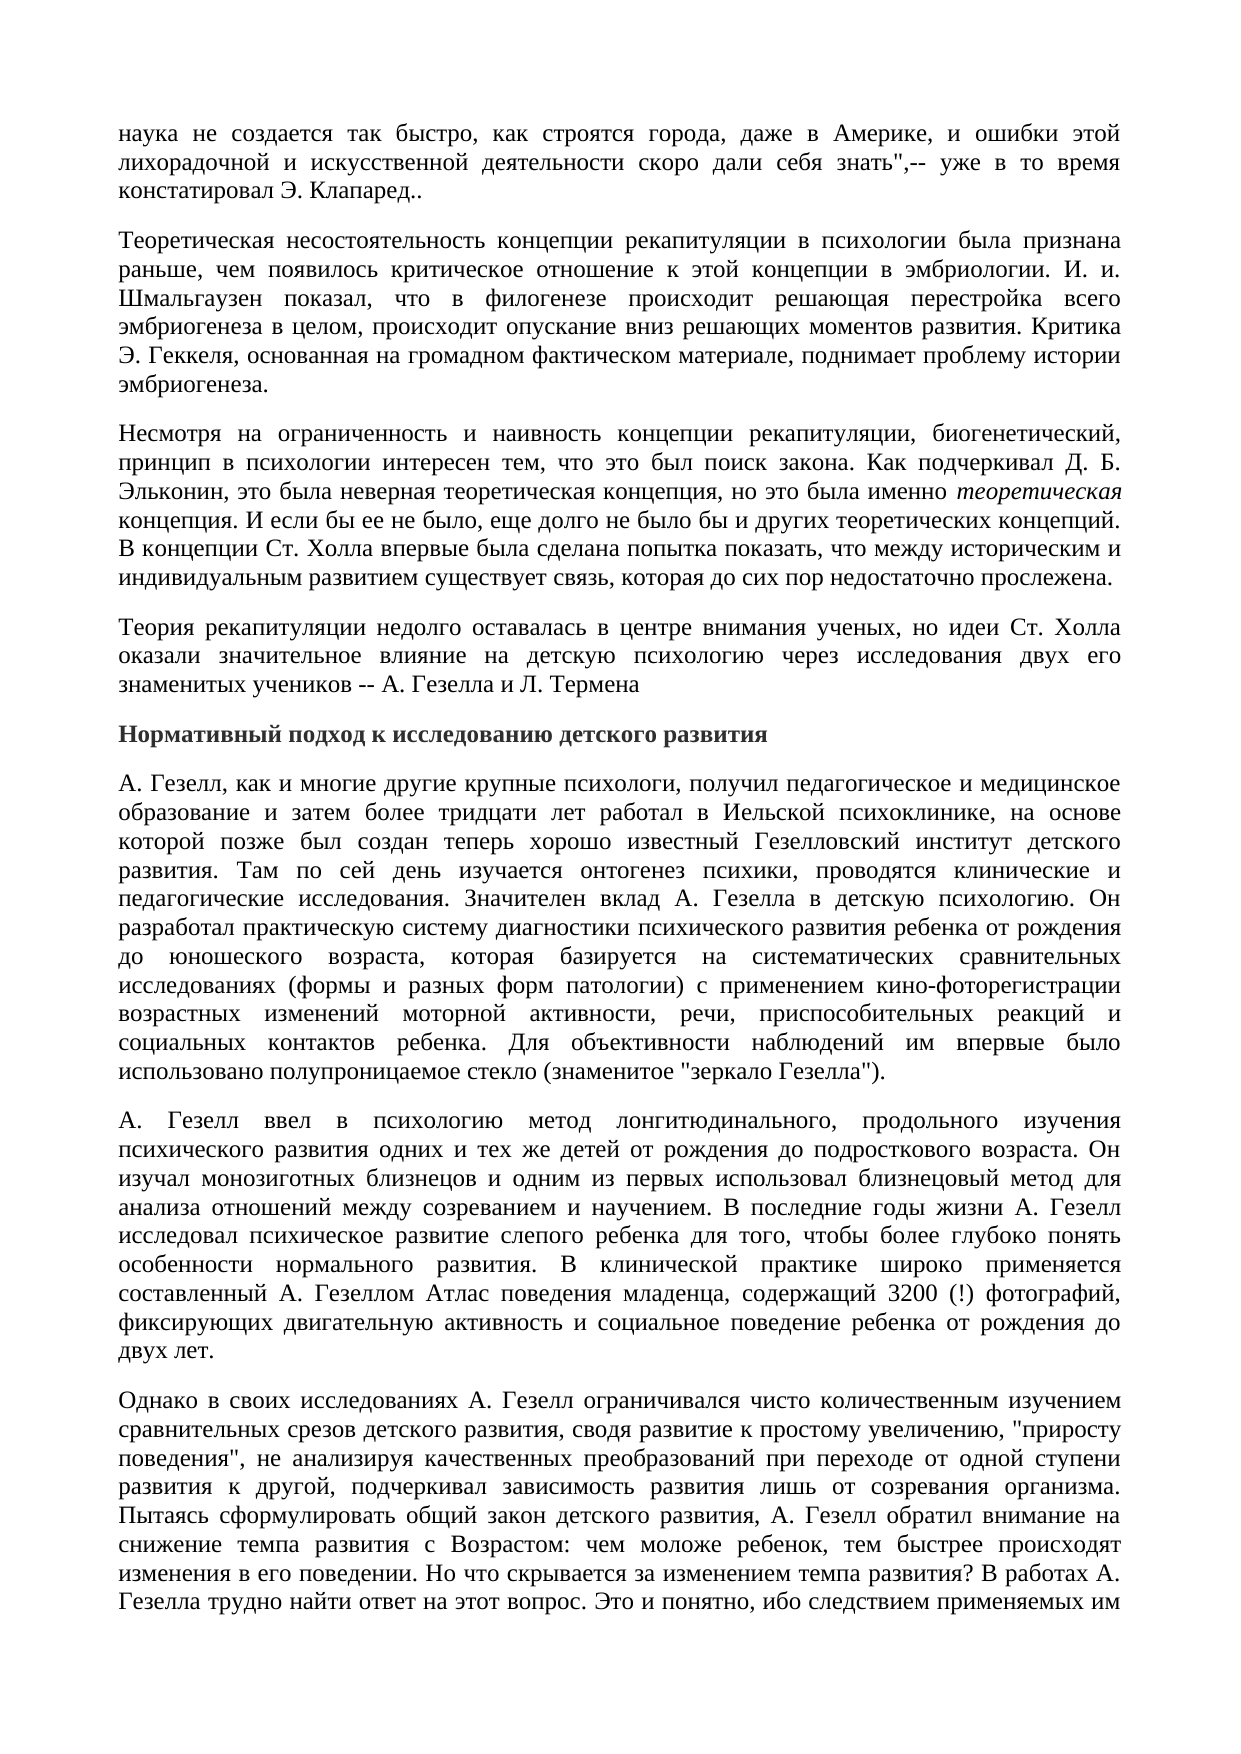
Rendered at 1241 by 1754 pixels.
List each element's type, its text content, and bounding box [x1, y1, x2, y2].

text А. Гезелл, как и многие другие крупные психологи, получил педагогическое и медицинское образование и затем более тридцати лет работал в Иельской психоклинике, на основе которой позже был создан теперь хорошо известный Гезелловский институт детского развития. Там по сей день изучается онтогенез психики, проводятся клинические и педагогические исследования. Значителен вклад А. Гезелла в детскую психологию. Он разработал практическую систему диагностики психического развития ребенка от рождения до юношеского возраста, которая базируется на систематических сравнительных исследованиях (формы и разных форм патологии) с применением кино-фоторегистрации возрастных изменений моторной активности, речи, приспособительных реакций и социальных контактов ребенка. Для объективности наблюдений им впервые было использовано полупроницаемое стекло (знаменитое "зеркало Гезелла"). [118, 768, 1122, 1085]
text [118, 118, 1122, 204]
text А. Гезелл ввел в психологию метод лонгитюдинального, продольного изучения психического развития одних и тех же детей от рождения до подросткового возраста. Он изучал монозиготных близнецов и одним из первых использовал близнецовый метод для анализа отношений между созреванием и научением. В последние годы жизни А. Гезелл исследовал психическое развитие слепого ребенка для того, чтобы более глубоко понять особенности нормального развития. В клинической практике широко применяется составленный А. Гезеллом Атлас поведения младенца, содержащий 3200 (!) фотографий, фиксирующих двигательную активность и социальное поведение ребенка от рождения до двух лет. [118, 1106, 1122, 1364]
text Теоретическая несостоятельность концепции рекапитуляции в психологии была признана раньше, чем появилось критическое отношение к этой концепции в эмбриологии. И. и. Шмальгаузен показал, что в филогенезе происходит решающая перестройка всего эмбриогенеза в целом, происходит опускание вниз решающих моментов развития. Критика Э. Геккеля, основанная на громадном фактическом материале, поднимает проблему истории эмбриогенеза. [118, 225, 1122, 398]
text Несмотря на ограниченность и наивность концепции рекапитуляции, биогенетический, принцип в психологии интересен тем, что это был поиск закона. Как подчеркивал Д. Б. Эльконин, это была неверная теоретическая концепция, но это была именно теоретическая концепция. И если бы ее не было, еще долго не было бы и других теоретических концепций. В концепции Ст. Холла впервые была сделана попытка показать, что между историческим и индивидуальным развитием существует связь, которая до сих пор недостаточно прослежена. [118, 418, 1122, 591]
text Теория рекапитуляции недолго оставалась в центре внимания ученых, но идеи Ст. Холла оказали значительное влияние на детскую психологию через исследования двух его знаменитых учеников -- А. Гезелла и Л. Термена [118, 612, 1122, 698]
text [118, 1385, 1122, 1615]
text Нормативный подход к исследованию детского развития [118, 719, 1122, 748]
